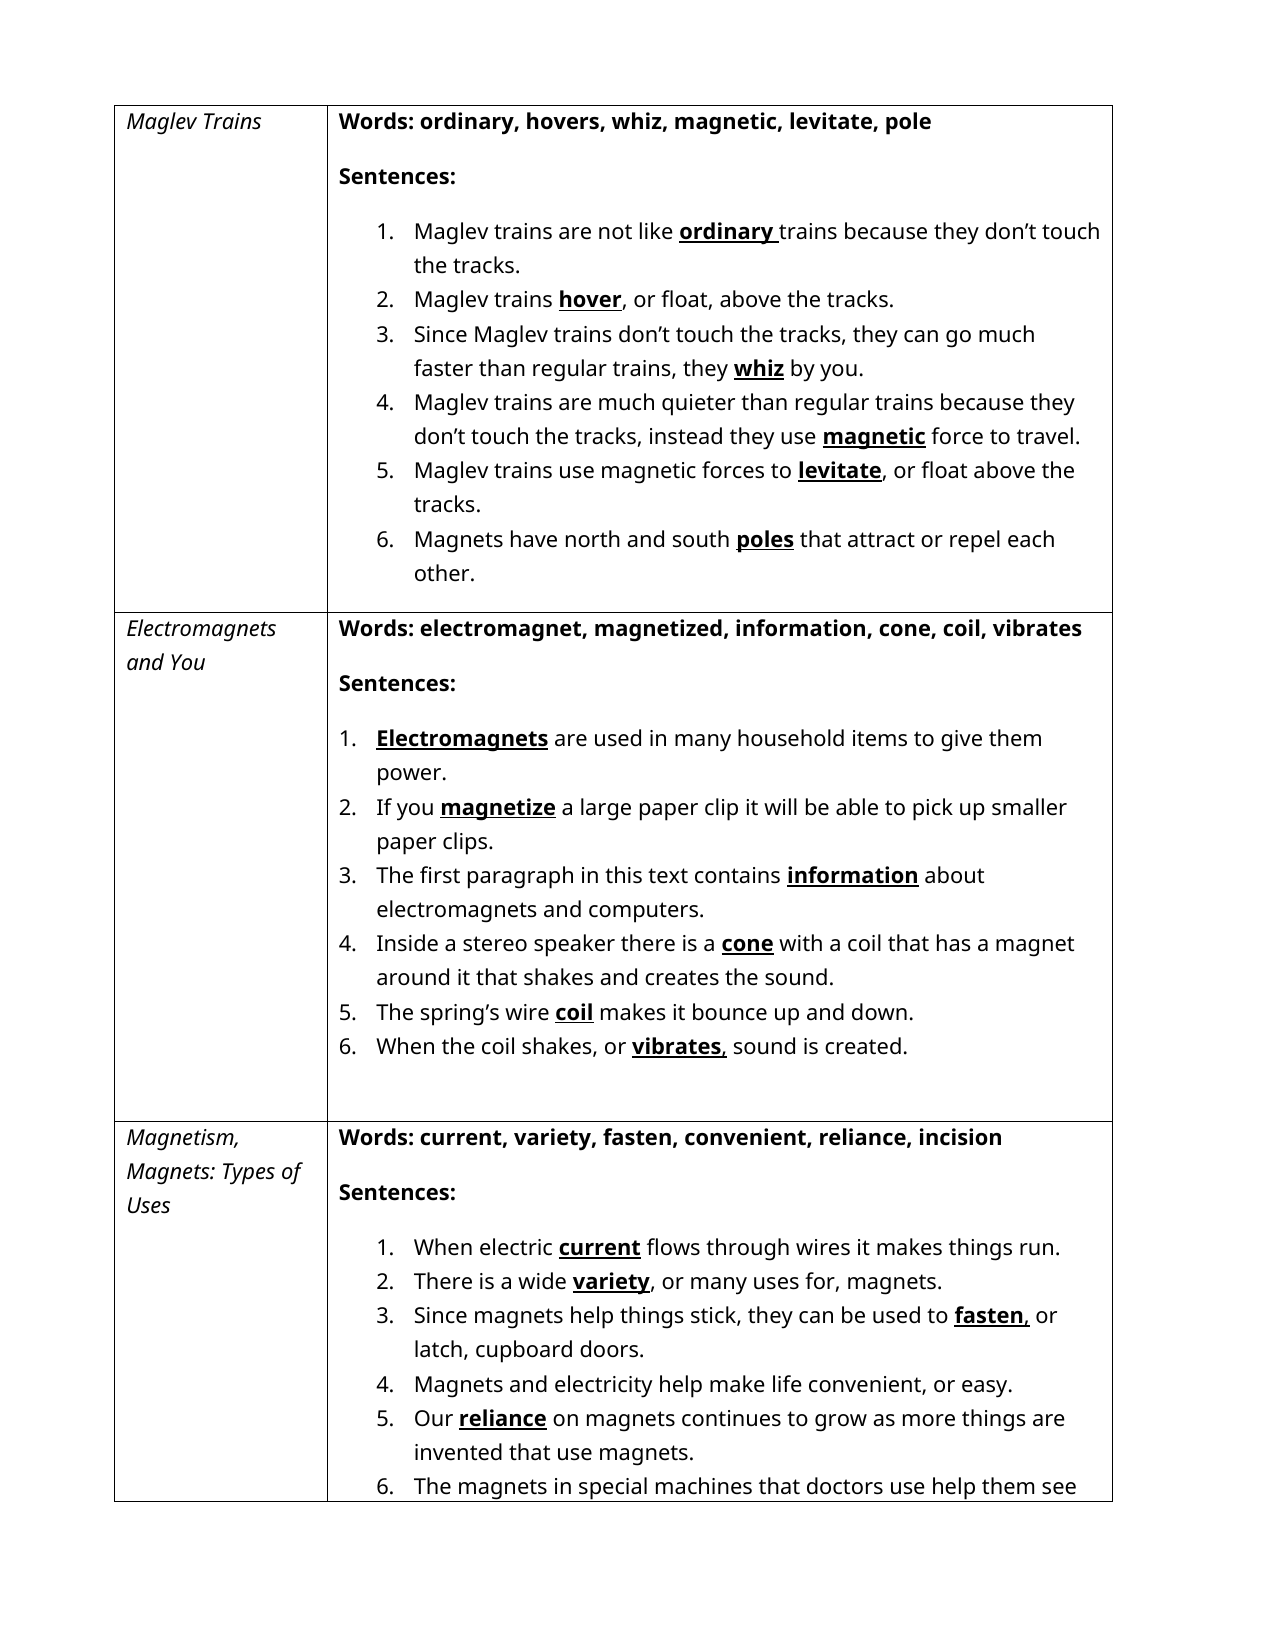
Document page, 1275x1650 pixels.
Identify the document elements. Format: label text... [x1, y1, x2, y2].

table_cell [115, 1122, 327, 1501]
table_cell Words: electromagnet, magnetized, information, cone, coil, vibrates Sentences: Electromagnets are used in many household items to give them power. If you magnetize a large paper clip it will be able to pick up smaller paper clips. The first paragraph in this text contains information about electromagnets and computers. Inside a stereo speaker there is a cone with a coil that has a magnet around it that shakes and creates the sound. The spring’s wire coil makes it bounce up and down. When the coil shakes, or vibrates, sound is created. [328, 613, 1112, 1121]
table_cell Words: ordinary, hovers, whiz, magnetic, levitate, pole Sentences: Maglev trains are not like ordinary trains because they don’t touch the tracks. Maglev trains hover, or float, above the tracks. Since Maglev trains don’t touch the tracks, they can go much faster than regular trains, they whiz by you. Maglev trains are much quieter than regular trains because they don’t touch the tracks, instead they use magnetic force to travel. Maglev trains use magnetic forces to levitate, or float above the tracks. Magnets have north and south poles that attract or repel each other. [328, 106, 1112, 612]
table_cell Electromagnets and You [115, 613, 327, 1121]
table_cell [328, 1122, 1112, 1501]
table_cell Maglev Trains [115, 106, 327, 612]
